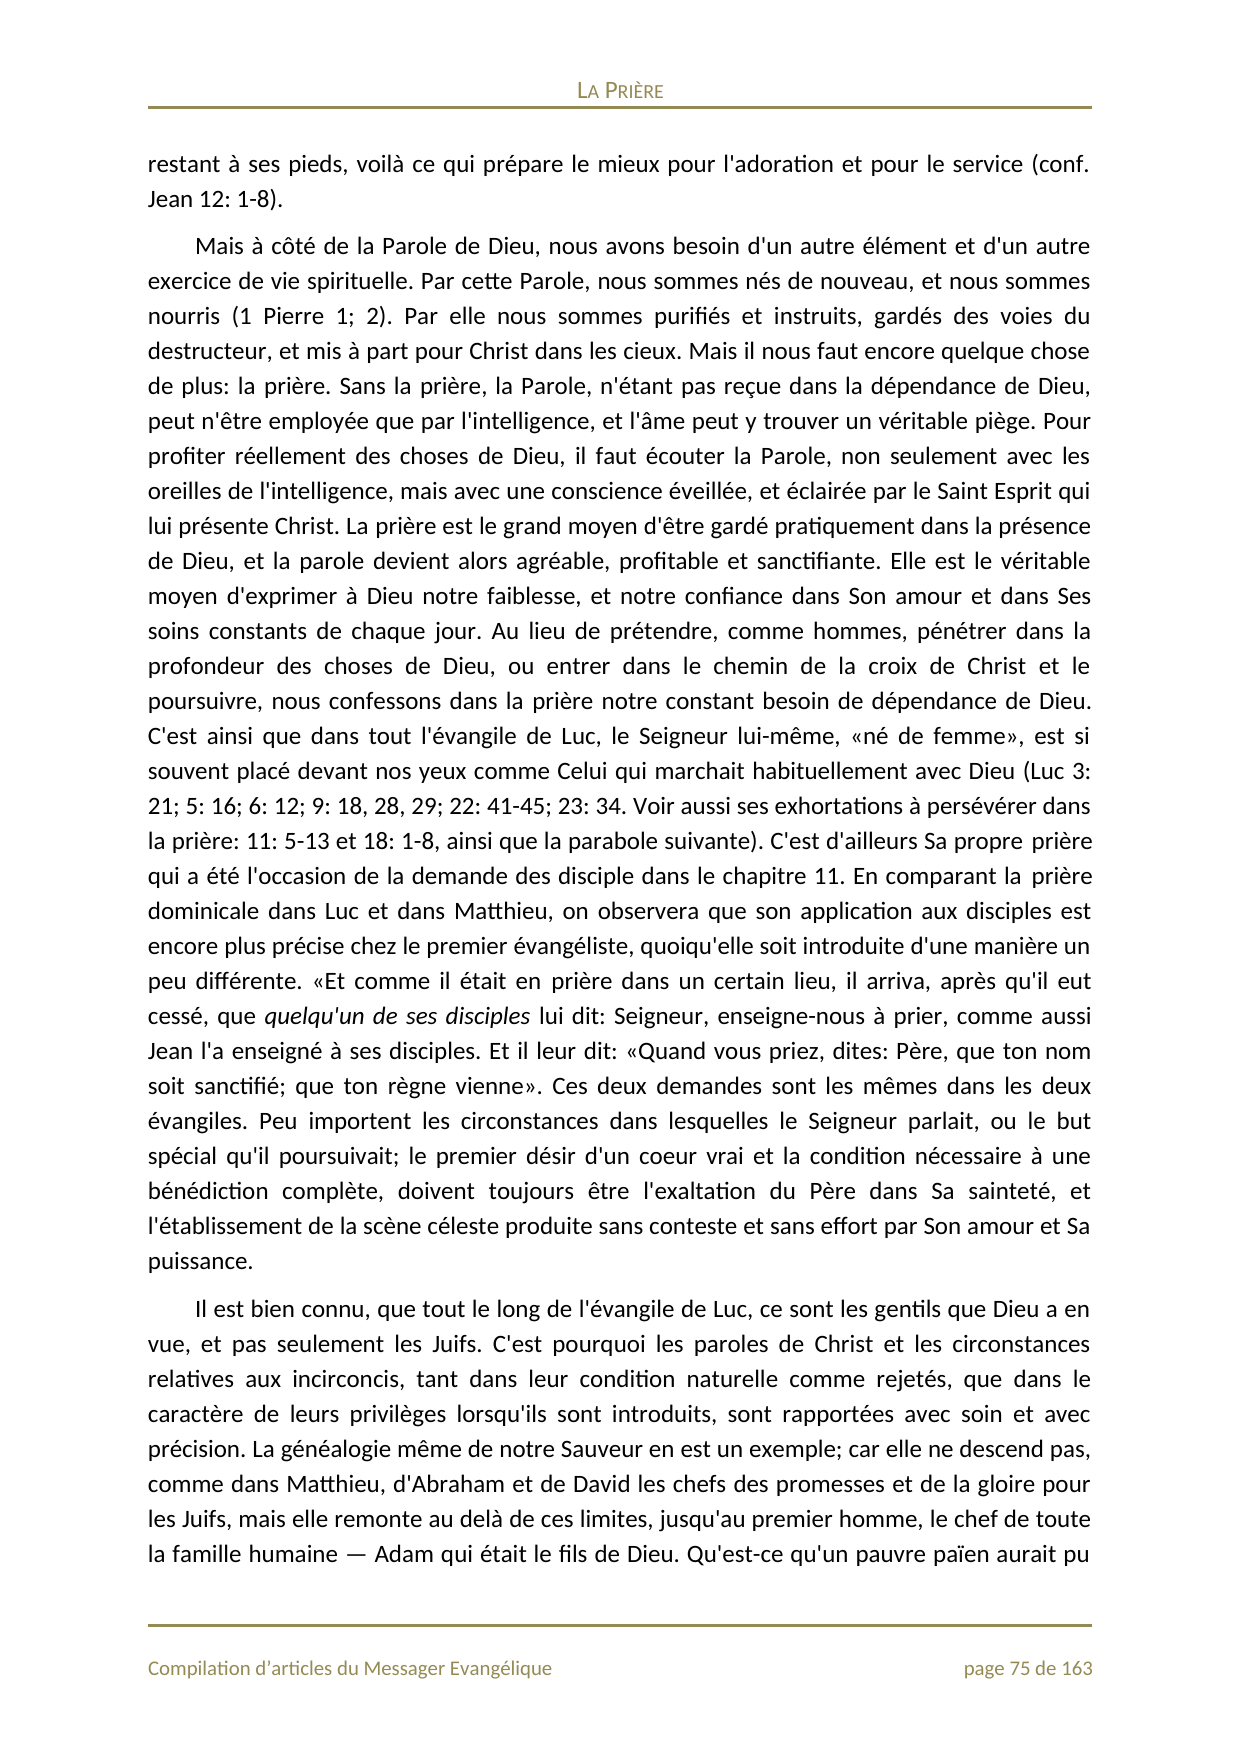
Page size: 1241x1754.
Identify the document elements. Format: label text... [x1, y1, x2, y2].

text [148, 148, 1092, 213]
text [148, 1293, 1092, 1568]
text Mais à côté de la Parole de Dieu, nous avons besoin d'un autre élément et d'un autre exercice de vie spirituelle. Par cette Parole, nous sommes nés de nouveau, et nous sommes nourris (1 Pierre 1; 2). Par elle nous sommes purifiés et instruits, gardés des voies du destructeur, et mis à part pour Christ dans les cieux. Mais il nous faut encore quelque chose de plus: la prière. Sans la prière, la Parole, n'étant pas reçue dans la dépendance de Dieu, peut n'être employée que par l'intelligence, et l'âme peut y trouver un véritable piège. Pour profiter réellement des choses de Dieu, il faut écouter la Parole, non seulement avec les oreilles de l'intelligence, mais avec une conscience éveillée, et éclairée par le Saint Esprit qui lui présente Christ. La prière est le grand moyen d'être gardé pratiquement dans la présence de Dieu, et la parole devient alors agréable, profitable et sanctifiante. Elle est le véritable moyen d'exprimer à Dieu notre faiblesse, et notre confiance dans Son amour et dans Ses soins constants de chaque jour. Au lieu de prétendre, comme hommes, pénétrer dans la profondeur des choses de Dieu, ou entrer dans le chemin de la croix de Christ et le poursuivre, nous confessons dans la prière notre constant besoin de dépendance de Dieu. C'est ainsi que dans tout l'évangile de Luc, le Seigneur lui-même, «né de femme», est si souvent placé devant nos yeux comme Celui qui marchait habituellement avec Dieu (Luc 3: 21; 5: 16; 6: 12; 9: 18, 28, 29; 22: 41-45; 23: 34. Voir aussi ses exhortations à persévérer dans la prière: 11: 5-13 et 18: 1-8, ainsi que la parabole suivante). C'est d'ailleurs Sa propre prière qui a été l'occasion de la demande des disciple dans le chapitre 11. En comparant la prière dominicale dans Luc et dans Matthieu, on observera que son application aux disciples est encore plus précise chez le premier évangéliste, quoiqu'elle soit introduite d'une manière un peu différente. «Et comme il était en prière dans un certain lieu, il arriva, après qu'il eut cessé, que quelqu'un de ses disciples lui dit: Seigneur, enseigne-nous à prier, comme aussi Jean l'a enseigné à ses disciples. Et il leur dit: «Quand vous priez, dites: Père, que ton nom soit sanctifié; que ton règne vienne». Ces deux demandes sont les mêmes dans les deux évangiles. Peu importent les circonstances dans lesquelles le Seigneur parlait, ou le but spécial qu'il poursuivait; le premier désir d'un coeur vrai et la condition nécessaire à une bénédiction complète, doivent toujours être l'exaltation du Père dans Sa sainteté, et l'établissement de la scène céleste produite sans conteste et sans effort par Son amour et Sa puissance. [148, 230, 1092, 1276]
